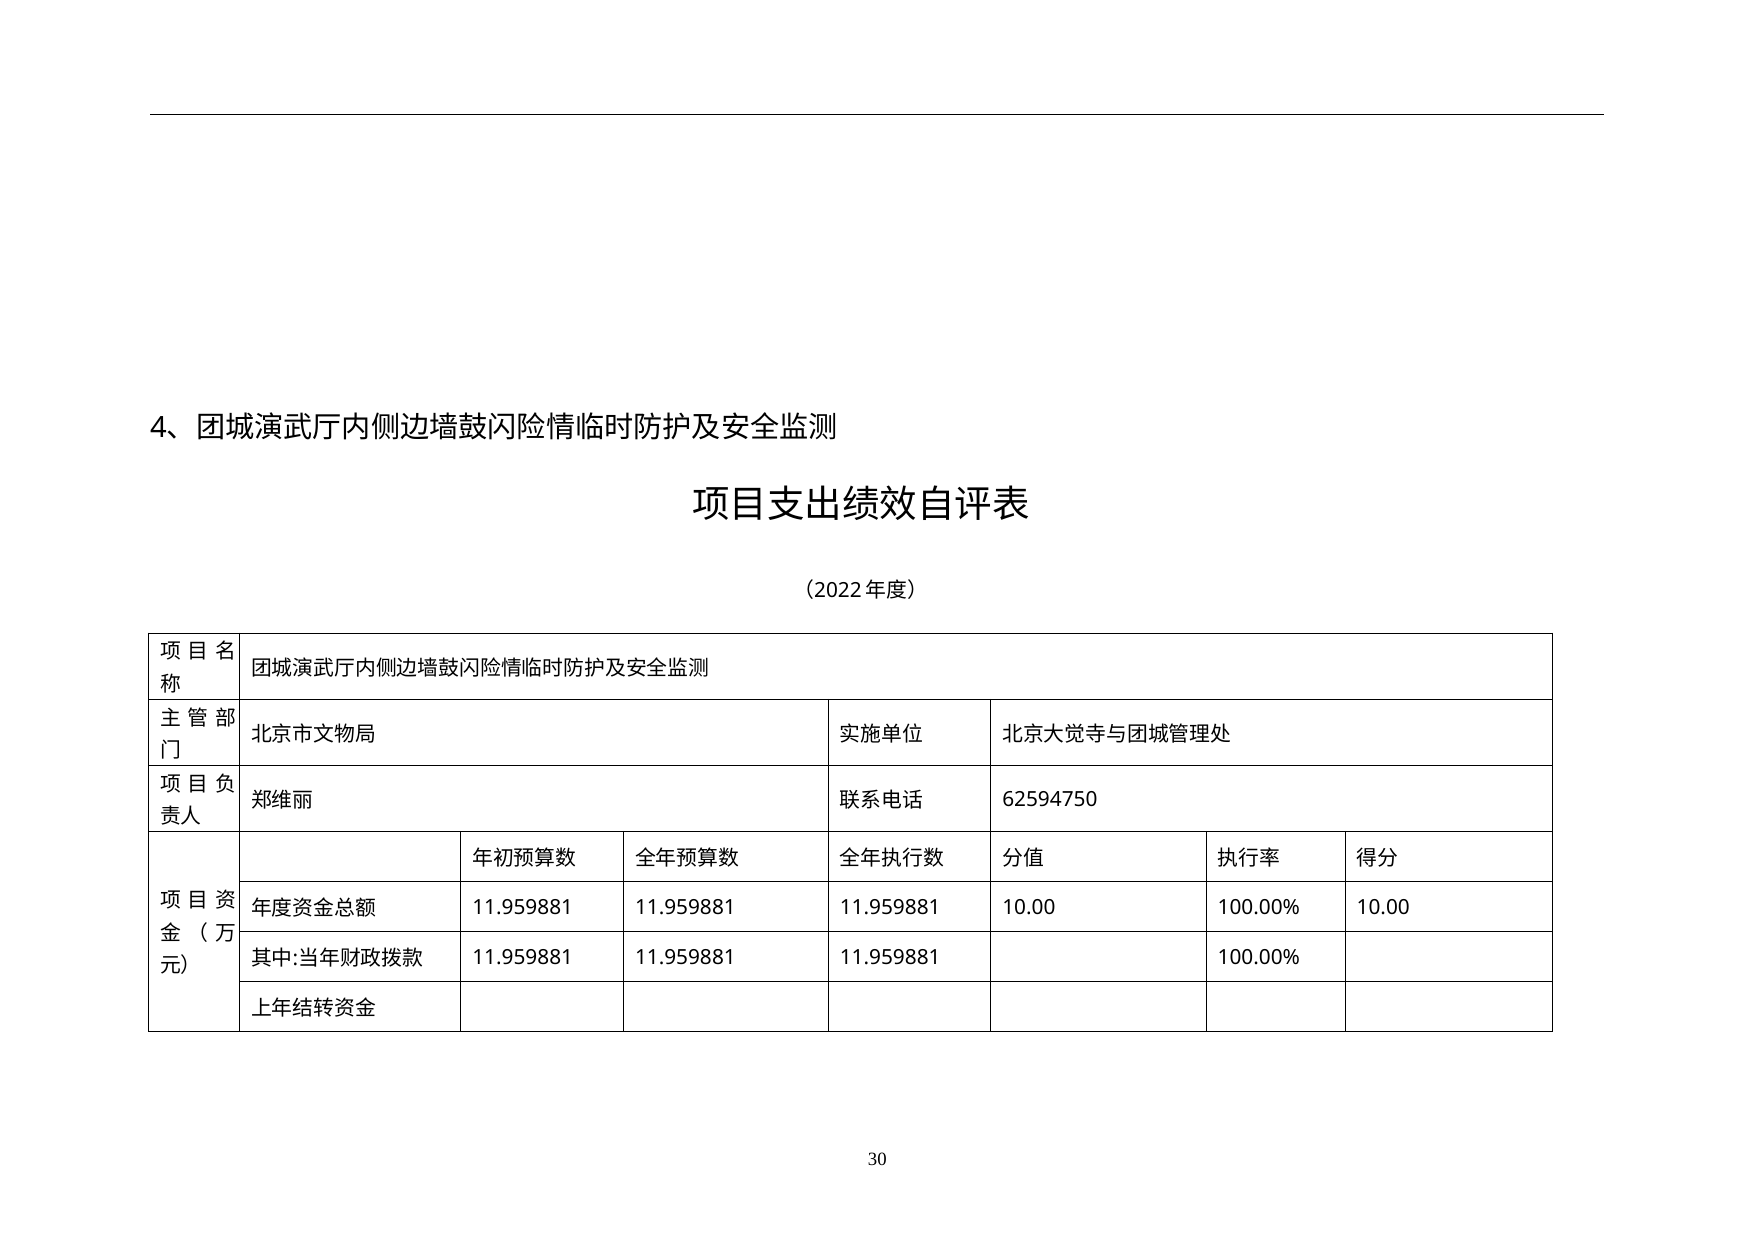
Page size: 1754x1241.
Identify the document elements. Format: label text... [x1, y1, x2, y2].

table_cell 11.959881 [461, 882, 623, 931]
table_cell 项目资金（万元） [149, 832, 239, 1031]
table_cell 执行率 [1207, 832, 1345, 881]
table_cell [624, 982, 828, 1031]
table_cell 联系电话 [829, 766, 990, 831]
table_cell 项目名称 [149, 634, 239, 699]
table_cell [1346, 932, 1552, 981]
table_cell 11.959881 [829, 932, 990, 981]
table_cell 10.00 [1346, 882, 1552, 931]
table_cell 北京大觉寺与团城管理处 [991, 700, 1552, 765]
table_cell 11.959881 [624, 882, 828, 931]
table_cell 10.00 [991, 882, 1206, 931]
table_cell 北京市文物局 [240, 700, 828, 765]
table_cell 11.959881 [624, 932, 828, 981]
table_cell [991, 932, 1206, 981]
table_cell [240, 832, 460, 881]
table_cell 上年结转资金 [240, 982, 460, 1031]
table_cell [829, 982, 990, 1031]
table_cell 全年执行数 [829, 832, 990, 881]
table_cell 62594750 [991, 766, 1552, 831]
table_cell 年度资金总额 [240, 882, 460, 931]
table_cell 团城演武厅内侧边墙鼓闪险情临时防护及安全监测 [240, 634, 1552, 699]
table_cell [1346, 982, 1552, 1031]
table_cell 项目负责人 [149, 766, 239, 831]
table_cell 全年预算数 [624, 832, 828, 881]
table_cell 100.00% [1207, 932, 1345, 981]
table_cell （2022年度） [149, 545, 1565, 633]
table_header 项目支出绩效自评表 [149, 458, 1565, 545]
table_cell 11.959881 [461, 932, 623, 981]
table_cell 得分 [1346, 832, 1552, 881]
text 4、团城演武厅内侧边墙鼓闪险情临时防护及安全监测 [150, 393, 1612, 458]
table_cell 主管部门 [149, 700, 239, 765]
table_cell 11.959881 [829, 882, 990, 931]
table_cell 分值 [991, 832, 1206, 881]
table_cell [991, 982, 1206, 1031]
table_cell 100.00% [1207, 882, 1345, 931]
table_cell 其中:当年财政拨款 [240, 932, 460, 981]
table_cell 年初预算数 [461, 832, 623, 881]
table_cell 郑维丽 [240, 766, 828, 831]
table_cell [461, 982, 623, 1031]
table_cell 实施单位 [829, 700, 990, 765]
table_cell [1207, 982, 1345, 1031]
